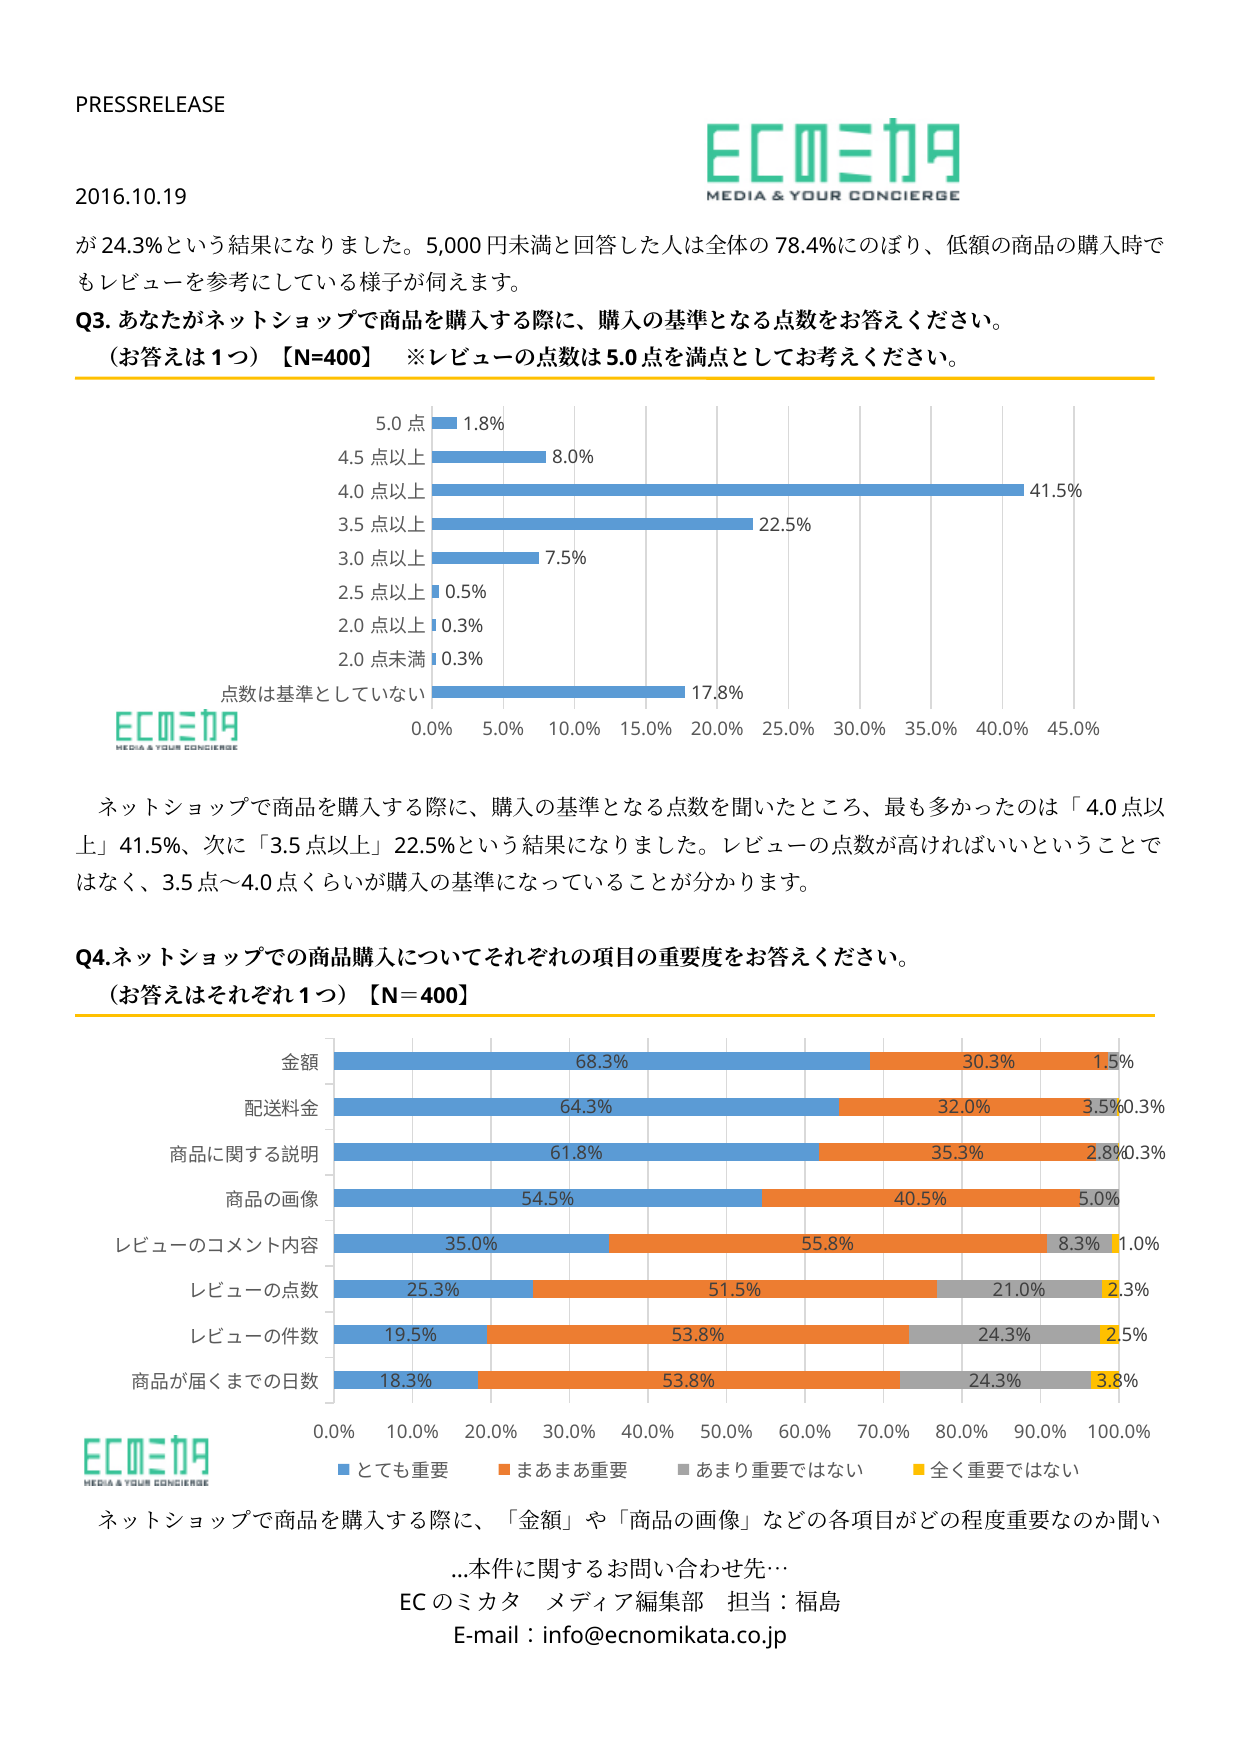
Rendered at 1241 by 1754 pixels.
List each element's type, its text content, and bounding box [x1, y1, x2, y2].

picture [83, 1435, 210, 1486]
picture [703, 118, 961, 205]
text Q4.ネットショップでの商品購入についてそれぞれの項目の重要度をお答えください。 [75, 937, 1165, 975]
picture [115, 709, 239, 750]
text （お答えはそれぞれ1つ）【N＝400】 [75, 975, 1165, 1012]
text ネットショップで商品を購入する際に、購入の基準となる点数を聞いたところ、最も多かったのは「4.0点以上」41.5%、次に「3.5点以上」22.5%という結果になりました。レビューの点数が高ければいいということではなく、3.5点～4.0点くらいが購入の基準になっていることが分かります。 [75, 375, 1165, 900]
text Q3. あなたがネットショップで商品を購入する際に、購入の基準となる点数をお答えください。 [75, 300, 1165, 337]
text （お答えは1つ）【N=400】 ※レビューの点数は5.0点を満点としてお考えください。 [97, 337, 1165, 375]
